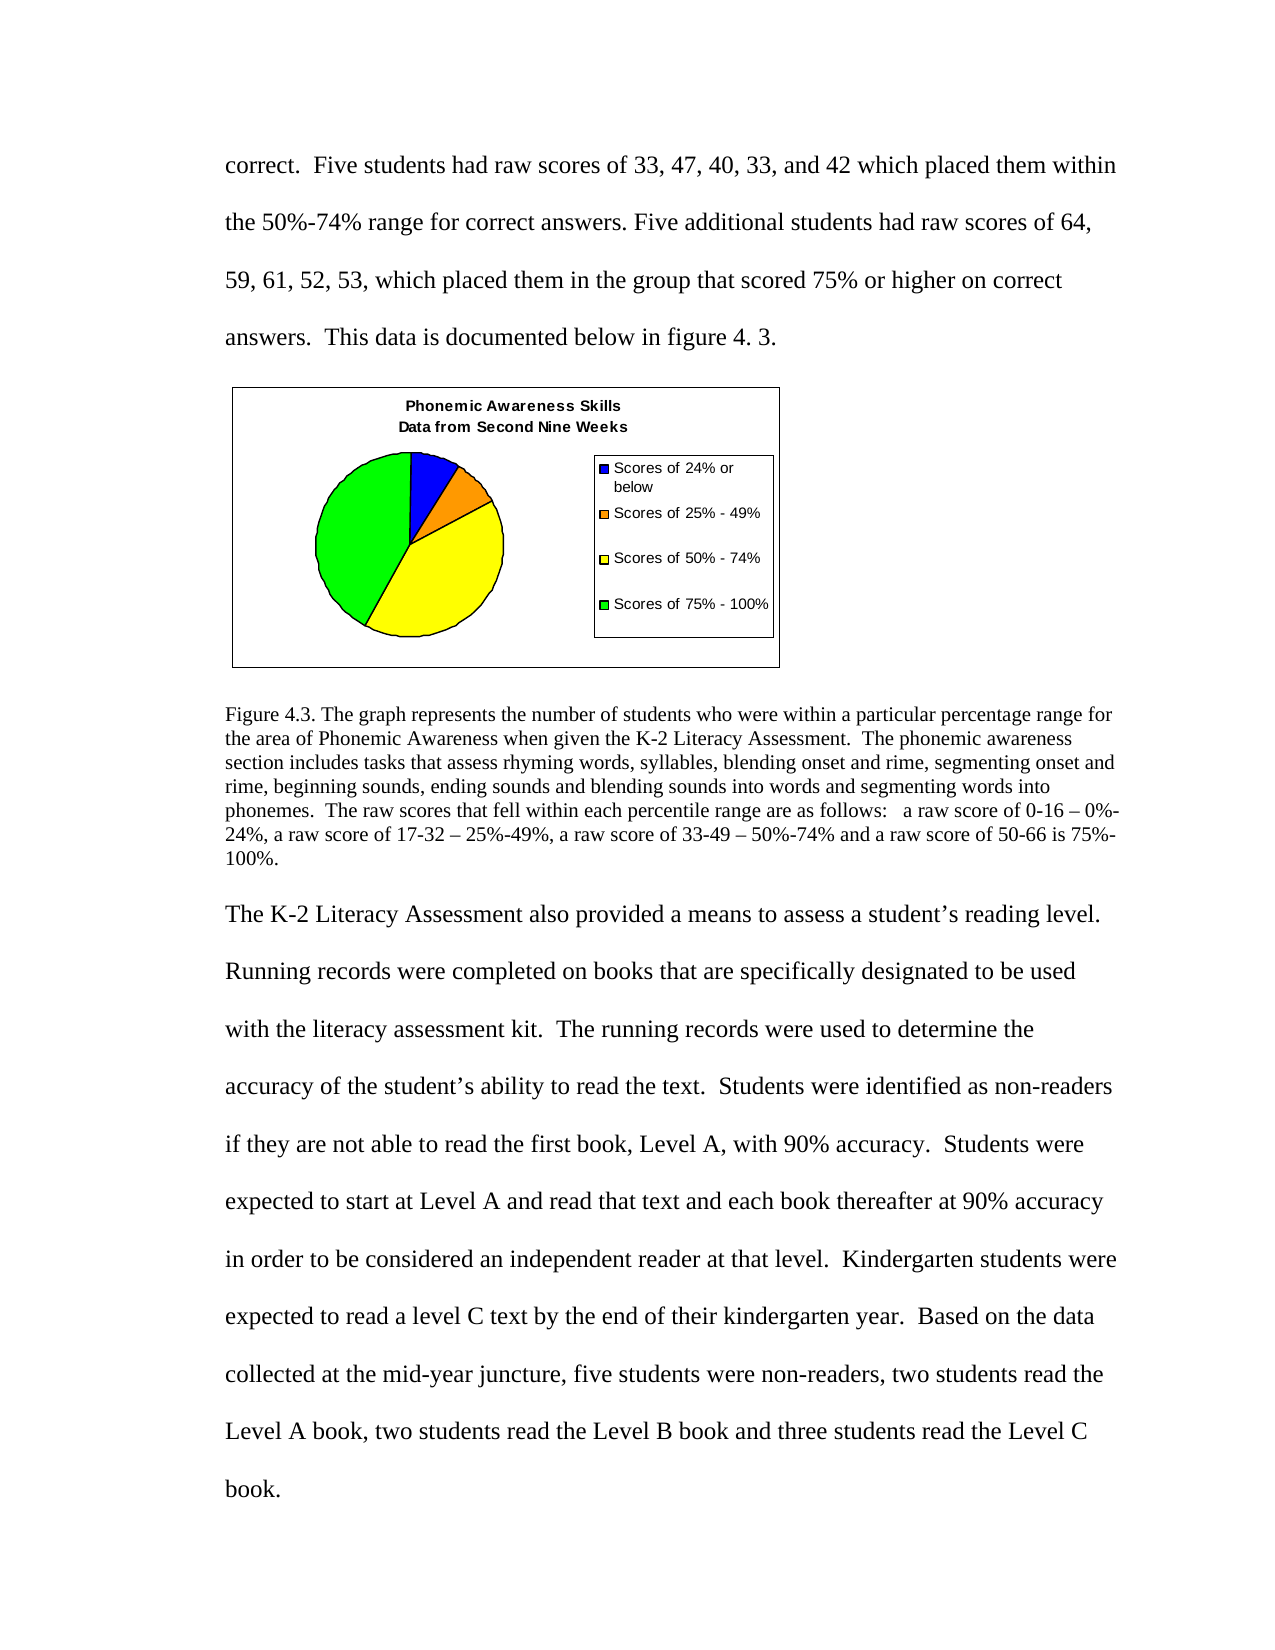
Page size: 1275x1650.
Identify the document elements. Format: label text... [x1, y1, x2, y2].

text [225, 150, 1125, 351]
text Figure 4.3. The graph represents the number of students who were within a particular percentage range for the area of Phonemic Awareness when given the K-2 Literacy Assessment. The phonemic awareness section includes tasks that assess rhyming words, syllables, blending onset and rime, segmenting onset and rime, beginning sounds, ending sounds and blending sounds into words and segmenting words into phonemes. The raw scores that fell within each percentile range are as follows: a raw score of 0-16 – 0%-24%, a raw score of 17-32 – 25%-49%, a raw score of 33-49 – 50%-74% and a raw score of 50-66 is 75%-100%. [225, 702, 1125, 870]
text The K-2 Literacy Assessment also provided a means to assess a student’s reading level. Running records were completed on books that are specifically designated to be used with the literacy assessment kit. The running records were used to determine the accuracy of the student’s ability to read the text. Students were identified as non-readers if they are not able to read the first book, Level A, with 90% accuracy. Students were expected to start at Level A and read that text and each book thereafter at 90% accuracy in order to be considered an independent reader at that level. Kindergarten students were expected to read a level C text by the end of their kindergarten year. Based on the data collected at the mid-year juncture, five students were non-readers, two students read the Level A book, two students read the Level B book and three students read the Level C book. [225, 899, 1125, 1503]
